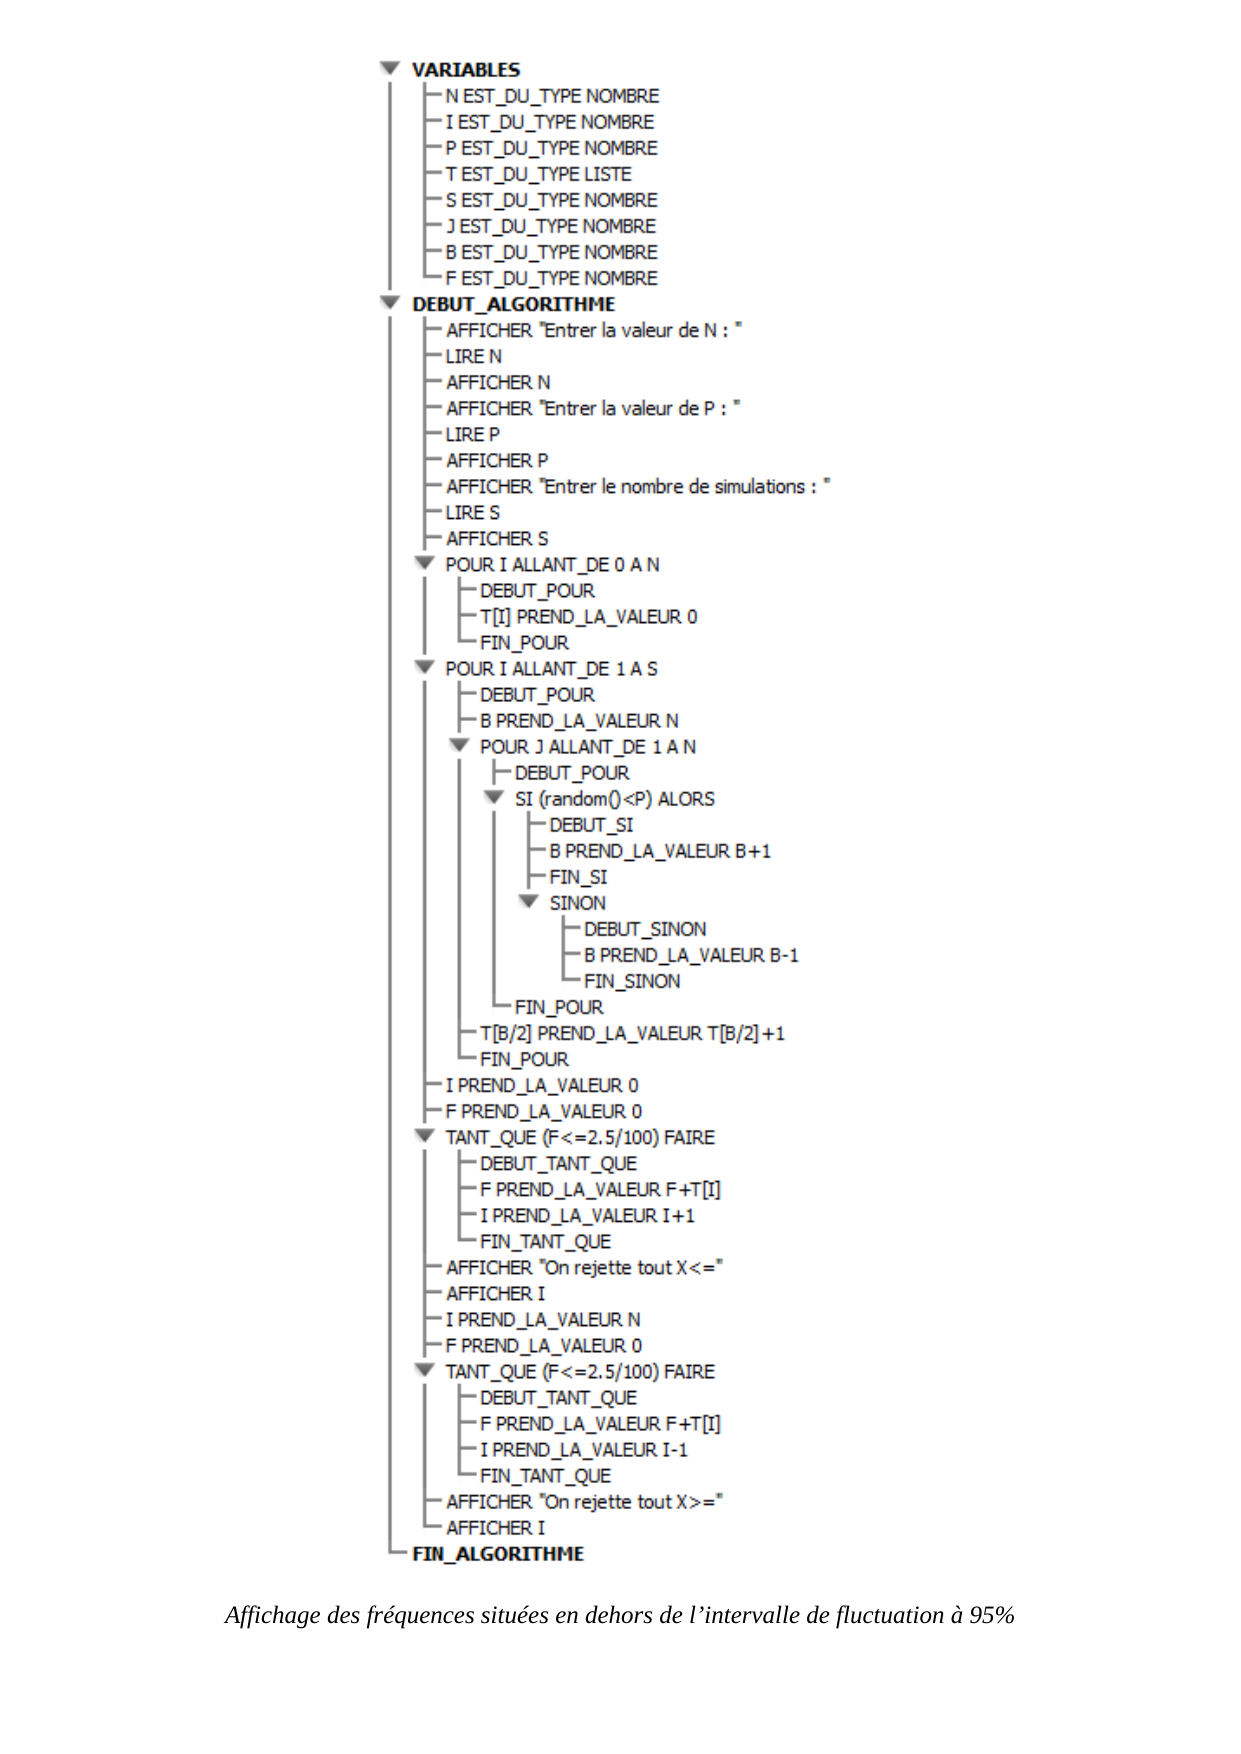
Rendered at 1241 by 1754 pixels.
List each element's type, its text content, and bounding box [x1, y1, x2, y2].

picture [373, 59, 867, 1575]
text Affichage des fréquences situées en dehors de l’intervalle de fluctuation à 95% [59, 1600, 1181, 1628]
